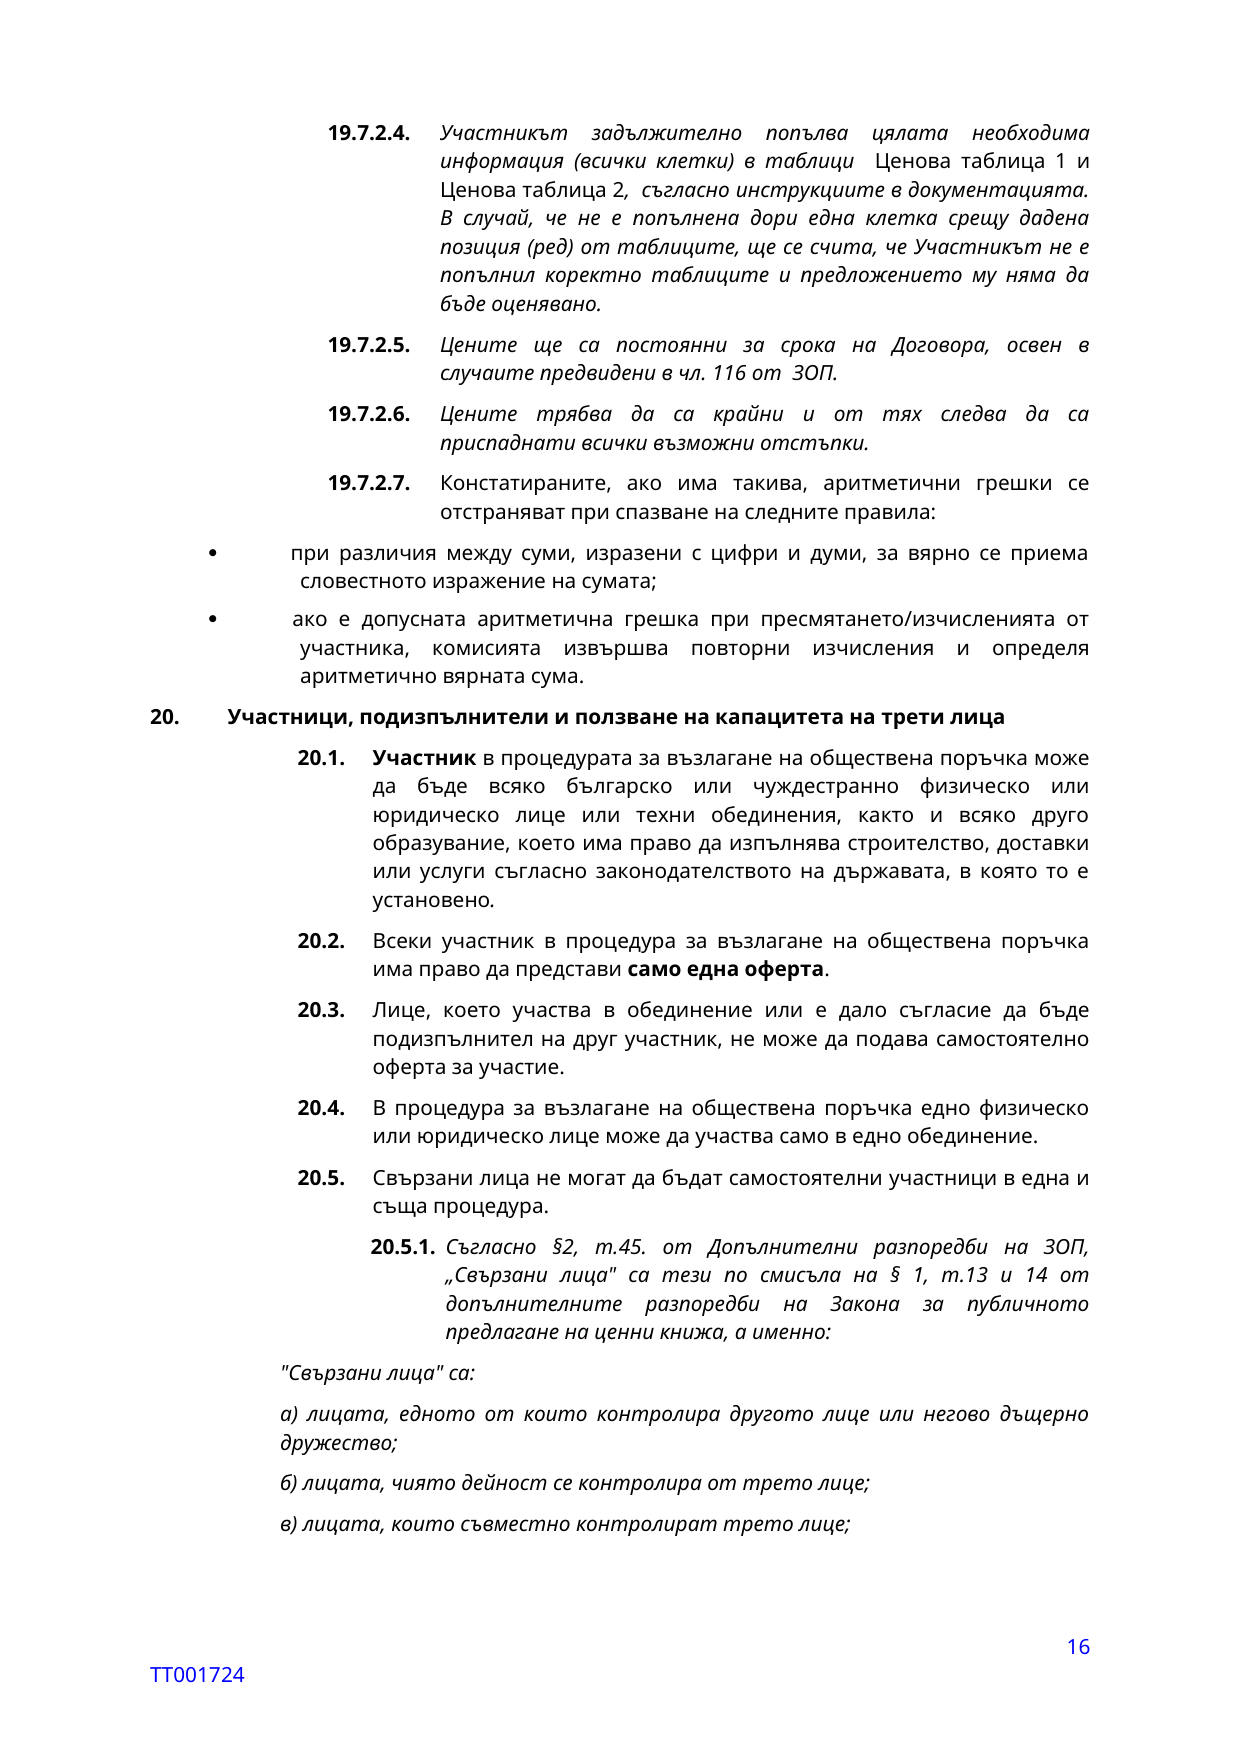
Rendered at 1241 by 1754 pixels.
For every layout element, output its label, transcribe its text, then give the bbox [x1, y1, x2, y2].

list Участници, подизпълнители и ползване на капацитета на трети лица [150, 702, 1090, 730]
list Цените ще са постоянни за срока на Договора, освен в случаите предвидени в чл. 116 от ЗОП. [327, 330, 1090, 387]
list Участник в процедурата за възлагане на обществена поръчка може да бъде всяко българско или чуждестранно физическо или юридическо лице или техни обединения, както и всяко друго образувание, което има право да изпълнява строителство, доставки или услуги съгласно законодателството на държавата, в която то е установено. [297, 743, 1090, 913]
text б) лицата, чиято дейност се контролира от трето лице; [280, 1468, 1090, 1497]
list Свързани лица не могат да бъдат самостоятелни участници в една и съща процедура. [297, 1163, 1090, 1219]
list Констатираните, ако има такива, аритметични грешки се отстраняват при спазване на следните правила: [327, 468, 1090, 525]
text а) лицата, едното от които контролира другото лице или негово дъщерно дружество; [280, 1399, 1090, 1456]
list Участникът задължително попълва цялата необходима информация (всички клетки) в таблици Ценова таблица 1 и Ценова таблица 2, съгласно инструкциите в документацията. В случай, че не е попълнена дори една клетка срещу дадена позиция (ред) от таблиците, ще се счита, че Участникът не е попълнил коректно таблиците и предложението му няма да бъде оценявано. [327, 118, 1090, 317]
list Лице, което участва в обединение или е дало съгласие да бъде подизпълнител на друг участник, не може да подава самостоятелно оферта за участие. [297, 995, 1090, 1081]
list Цените трябва да са крайни и от тях следва да са приспаднати всички възможни отстъпки. [327, 399, 1090, 456]
text в) лицата, които съвместно контролират трето лице; [280, 1509, 1090, 1538]
list Всеки участник в процедура за възлагане на обществена поръчка има право да представи само една оферта. [297, 926, 1090, 983]
list Съгласно §2, т.45. от Допълнителни разпоредби на ЗОП, „Свързани лица" са тези по смисъла на § 1, т.13 и 14 от допълнителните разпоредби на Закона за публичното предлагане на ценни книжа, а именно: [370, 1232, 1090, 1346]
list В процедура за възлагане на обществена поръчка едно физическо или юридическо лице може да участва само в едно обединение. [297, 1093, 1090, 1150]
text "Свързани лица" са: [206, 1358, 1090, 1387]
list при различия между суми, изразени с цифри и думи, за вярно се приема словестното изражение на сумата; [209, 538, 1090, 595]
list ако е допусната аритметична грешка при пресмятането/изчисленията от участника, комисията извършва повторни изчисления и определя аритметично вярната сума. [209, 604, 1090, 689]
